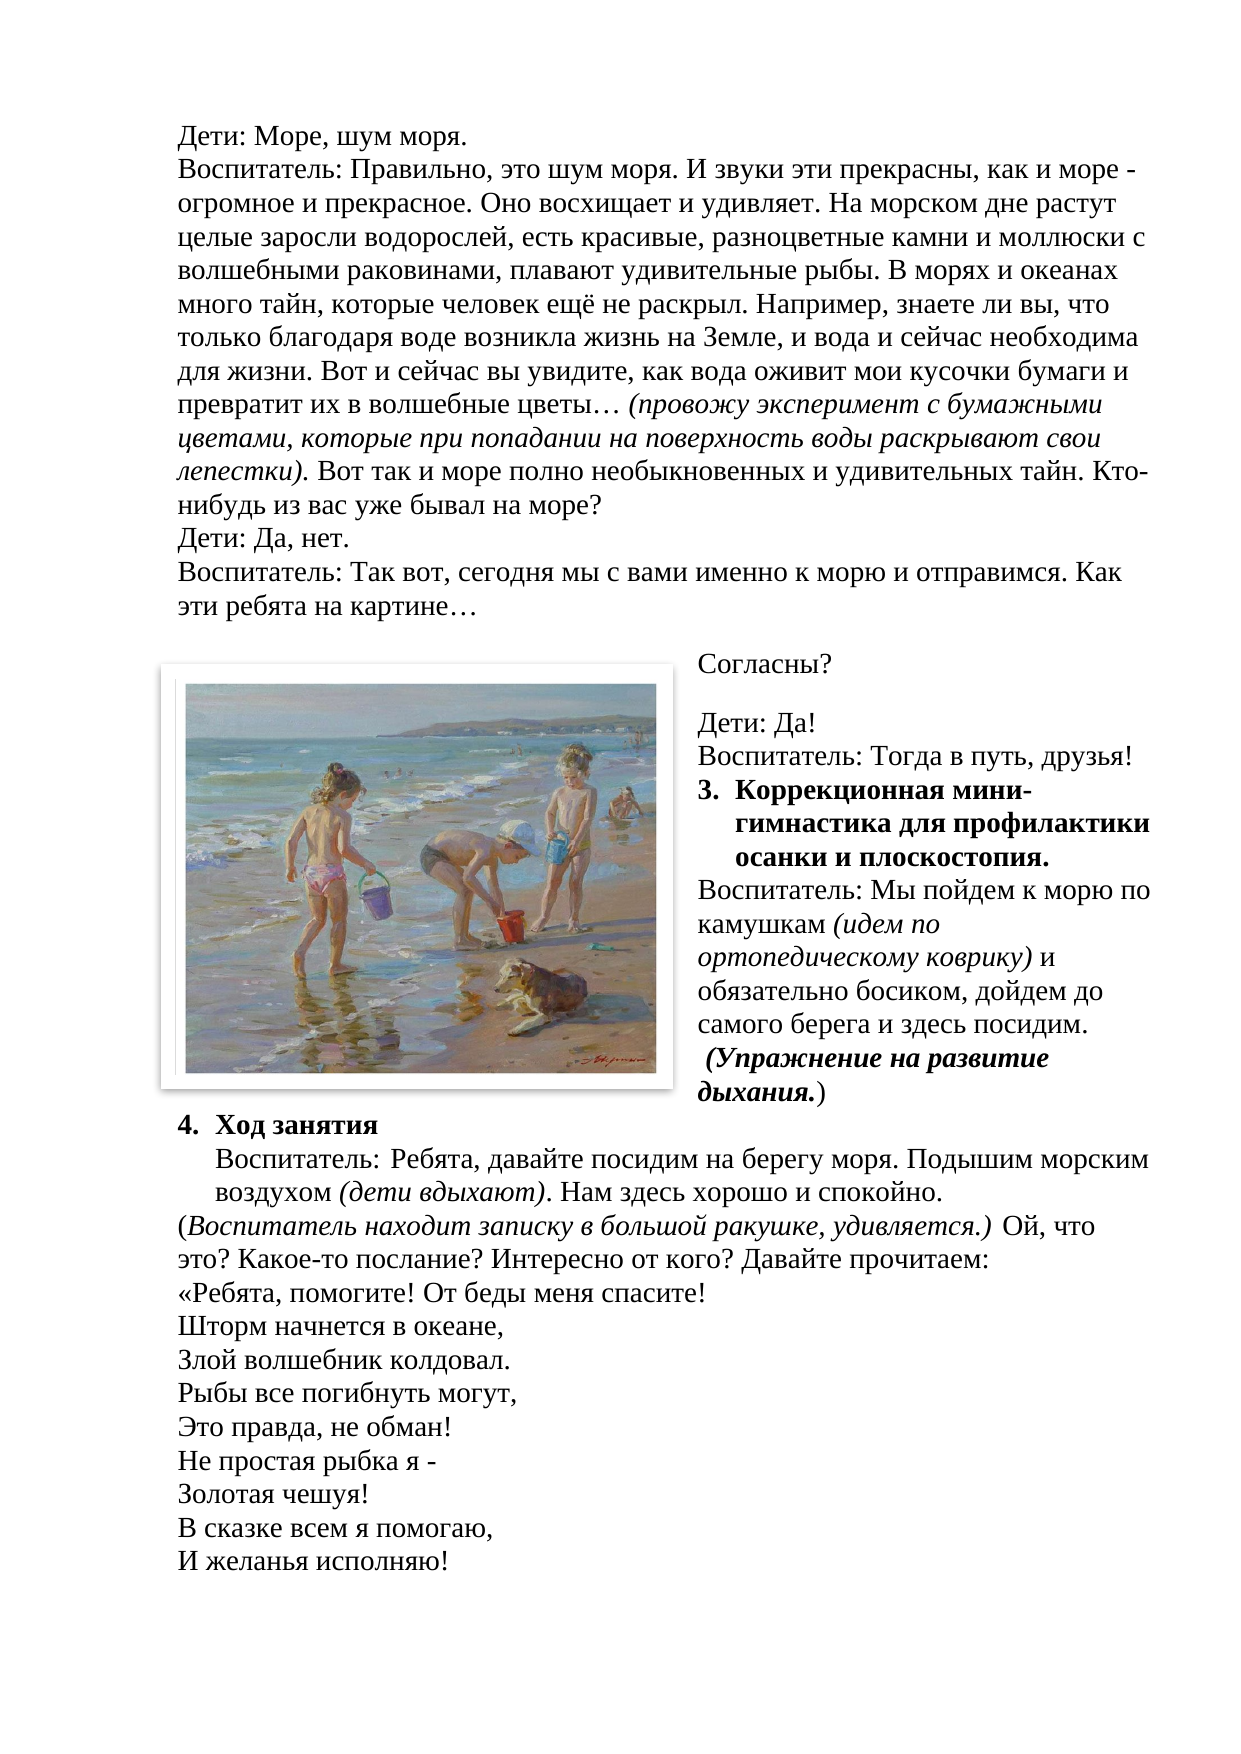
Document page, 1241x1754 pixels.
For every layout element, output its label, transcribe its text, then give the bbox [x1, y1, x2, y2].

text Рыбы все погибнуть могут, Это правда, не обман! [177, 1376, 1152, 1443]
list Ход занятия [177, 1107, 1152, 1141]
text Дети: Да! [678, 705, 1152, 738]
picture [175, 679, 658, 1075]
text Воспитатель: Правильно, это шум моря. И звуки эти прекрасны, как и море - огромное и прекрасное. Оно восхищает и удивляет. На морском дне растут целые заросли водорослей, есть красивые, разноцветные камни и моллюски с волшебными раковинами, плавают удивительные рыбы. В морях и океанах много тайн, которые человек ещё не раскрыл. Например, знаете ли вы, что только благодаря воде возникла жизнь на Земле, и вода и сейчас необходима для жизни. Вот и сейчас вы увидите, как вода оживит мои кусочки бумаги и превратит их в волшебные цветы… (провожу эксперимент с бумажными цветами, которые при попадании на поверхность воды раскрывают свои лепестки). Вот так и море полно необыкновенных и удивительных тайн. Кто-нибудь из вас уже бывал на море? Дети: Да, нет. Воспитатель: Так вот, сегодня мы с вами именно к морю и отправимся. Как эти ребята на картине… [177, 152, 1152, 621]
list Воспитатель: Ребята, давайте посидим на берегу моря. Подышим морским воздухом (дети вдыхают). Нам здесь хорошо и спокойно. [215, 1141, 1152, 1208]
text Согласны? [177, 646, 1152, 680]
text Воспитатель: Тогда в путь, друзья! [678, 738, 1152, 772]
text (Воспитатель находит записку в большой ракушке, удивляется.) Ой, что это? Какое-то послание? Интересно от кого? Давайте прочитаем: [177, 1208, 1152, 1275]
text Злой волшебник колдовал. [177, 1342, 1152, 1376]
text Шторм начнется в океане, [177, 1308, 1152, 1342]
text «Ребята, помогите! От беды меня спасите! [177, 1275, 1152, 1308]
text (Упражнение на развитие дыхания.) [177, 1040, 1152, 1107]
text Дети: Море, шум моря. [177, 118, 1152, 152]
text Воспитатель: Мы пойдем к морю по камушкам (идем по ортопедическому коврику) и обязательно босиком, дойдем до самого берега и здесь посидим. [678, 872, 1152, 1040]
text Не простая рыбка я - Золотая чешуя! [177, 1443, 1152, 1510]
list Коррекционная мини-гимнастика для профилактики осанки и плоскостопия. [678, 772, 1152, 872]
text И желанья исполняю! [177, 1543, 1152, 1577]
text В сказке всем я помогаю, [177, 1510, 1152, 1543]
